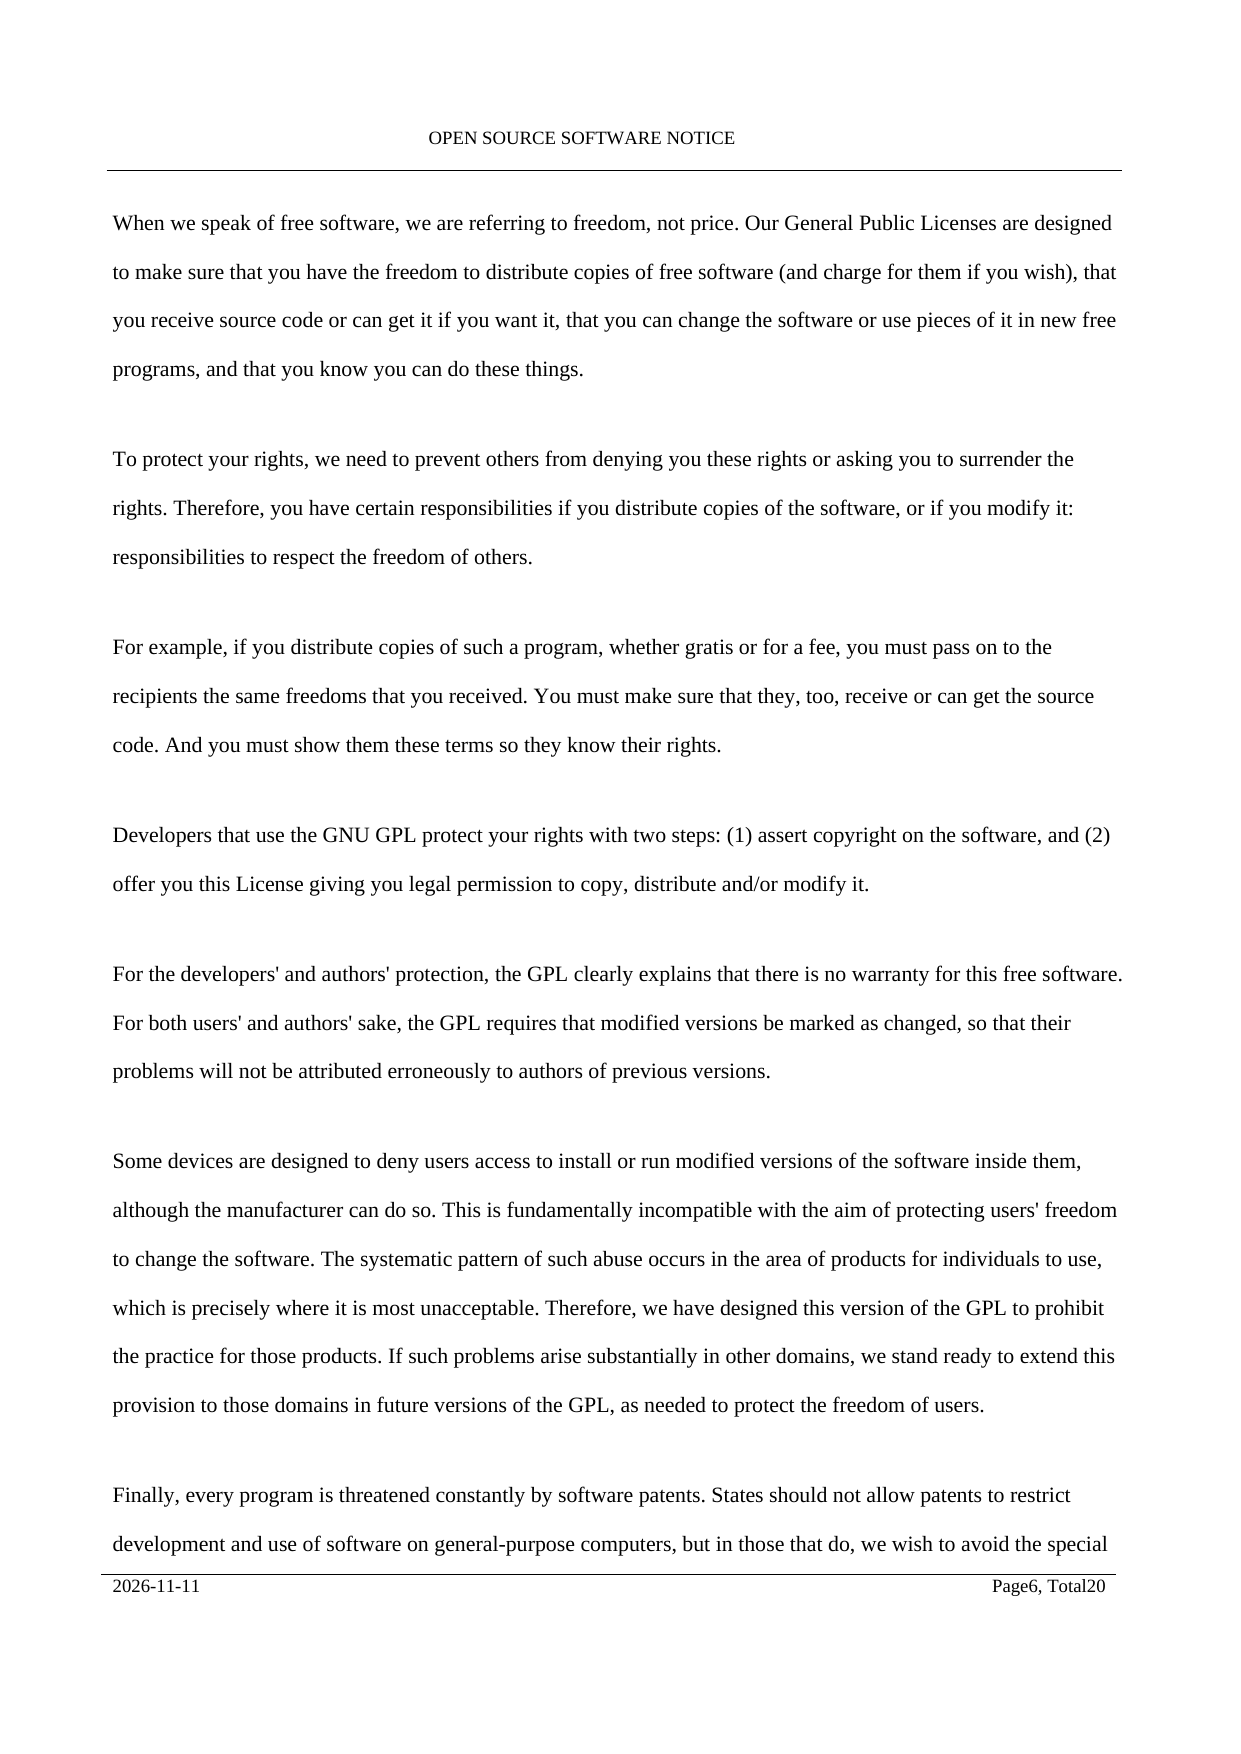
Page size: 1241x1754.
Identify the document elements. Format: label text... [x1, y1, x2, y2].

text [112, 1479, 1128, 1560]
text When we speak of free software, we are referring to freedom, not price. Our General Public Licenses are designed to make sure that you have the freedom to distribute copies of free software (and charge for them if you wish), that you receive source code or can get it if you want it, that you can change the software or use pieces of it in new free programs, and that you know you can do these things. [112, 206, 1128, 385]
text Developers that use the GNU GPL protect your rights with two steps: (1) assert copyright on the software, and (2) offer you this License giving you legal permission to copy, distribute and/or modify it. [112, 818, 1128, 899]
text To protect your rights, we need to prevent others from denying you these rights or asking you to surrender the rights. Therefore, you have certain responsibilities if you distribute copies of the software, or if you modify it: responsibilities to respect the freedom of others. [112, 443, 1128, 573]
text Some devices are designed to deny users access to install or run modified versions of the software inside them, although the manufacturer can do so. This is fundamentally incompatible with the aim of protecting users' freedom to change the software. The systematic pattern of such abuse occurs in the area of products for individuals to use, which is precisely where it is most unacceptable. Therefore, we have designed this version of the GPL to prohibit the practice for those products. If such problems arise substantially in other domains, we stand ready to extend this provision to those domains in future versions of the GPL, as needed to protect the freedom of users. [112, 1145, 1128, 1421]
text For the developers' and authors' protection, the GPL clearly explains that there is no warranty for this free software. For both users' and authors' sake, the GPL requires that modified versions be marked as changed, so that their problems will not be attributed erroneously to authors of previous versions. [112, 957, 1128, 1087]
text For example, if you distribute copies of such a program, whether gratis or for a fee, you must pass on to the recipients the same freedoms that you received. You must make sure that they, too, receive or can get the source code. And you must show them these terms so they know their rights. [112, 631, 1128, 761]
